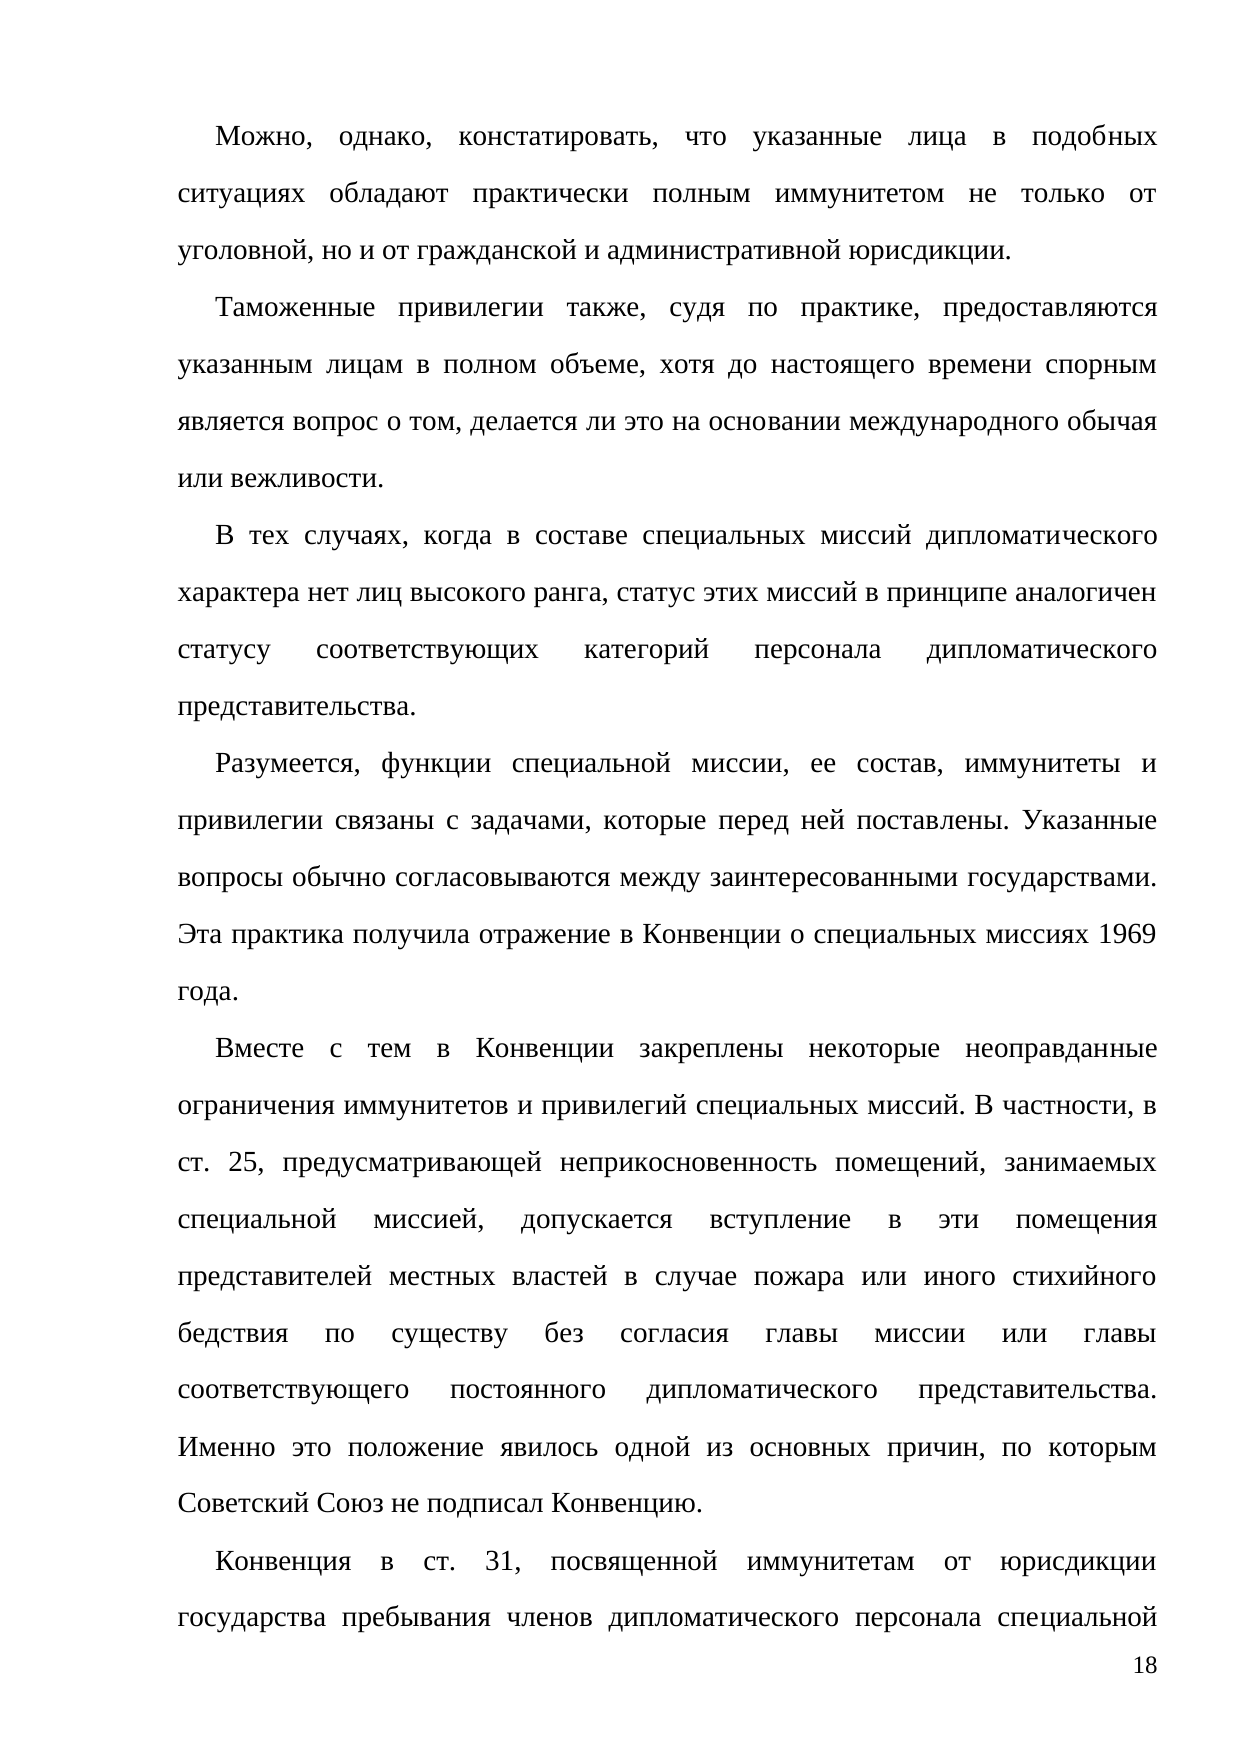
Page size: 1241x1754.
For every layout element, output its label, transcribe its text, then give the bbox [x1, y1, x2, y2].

text Вместе с тем в Конвенции закреплены некоторые неоправданные ограничения иммунитетов и привилегий специальных миссий. В частности, в ст. 25, предусматривающей неприкосновенность помещений, занимаемых специальной миссией, допускается вступление в эти помещения представителей местных властей в случае пожара или иного стихийного бедствия по существу без согласия главы миссии или главы соответствующего постоянного дипломатического представительства. Именно это положение явилось одной из основных причин, по которым Советский Союз не подписал Конвенцию. [177, 1030, 1157, 1519]
text Таможенные привилегии также, судя по практике, предоставляются указанным лицам в полном объеме, хотя до настоящего времени спорным является вопрос о том, делается ли это на основании международного обычая или вежливости. [177, 289, 1157, 493]
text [177, 1543, 1157, 1633]
text В тех случаях, когда в составе специальных миссий дипломатического характера нет лиц высокого ранга, статус этих миссий в принципе аналогичен статусу соответствующих категорий персонала дипломатического представительства. [177, 517, 1157, 721]
text Разумеется, функции специальной миссии, ее состав, иммунитеты и привилегии связаны с задачами, которые перед ней поставлены. Указанные вопросы обычно согласовываются между заинтересованными государствами. Эта практика получила отражение в Конвенции о специальных миссиях 1969 года. [177, 745, 1157, 1006]
text Можно, однако, констатировать, что указанные лица в подобных ситуациях обладают практически полным иммунитетом не только от уголовной, но и от гражданской и административной юрисдикции. [177, 118, 1157, 266]
